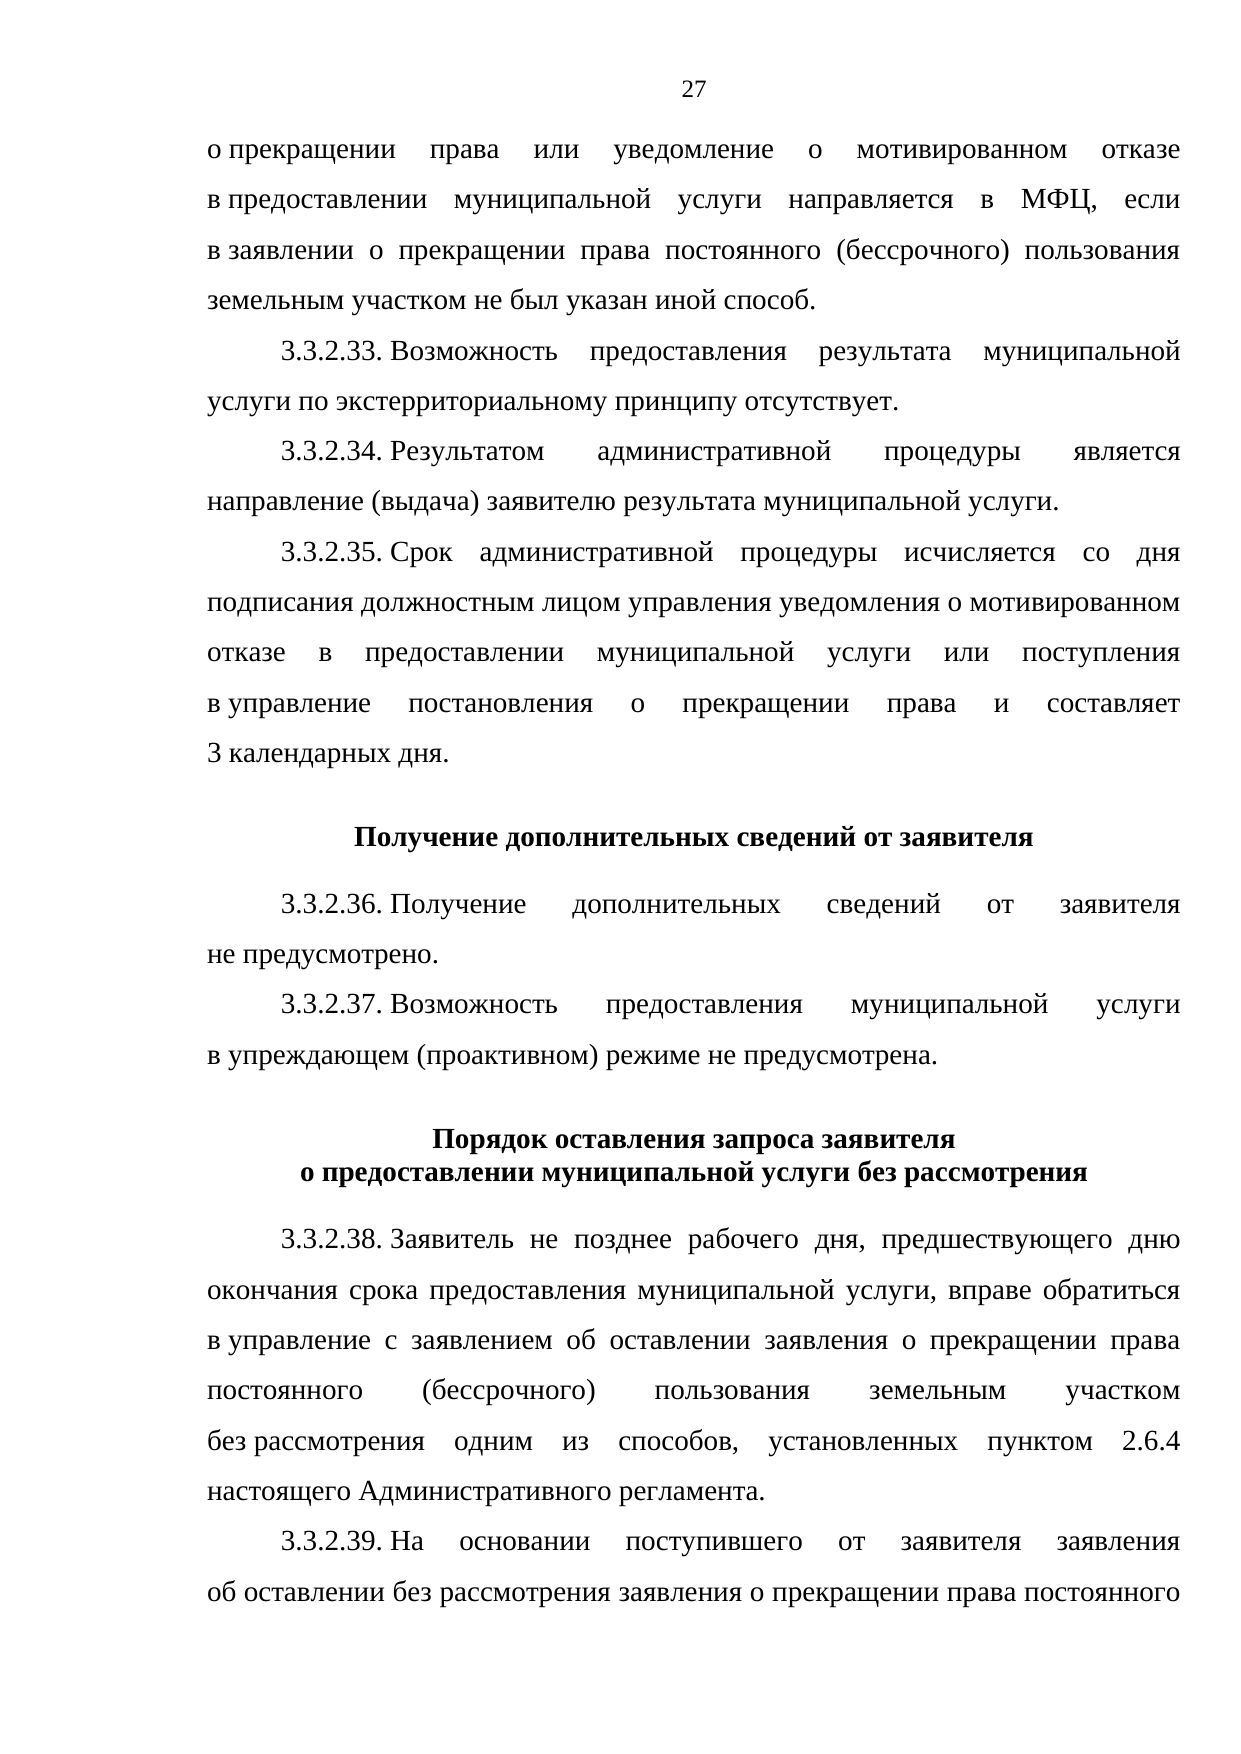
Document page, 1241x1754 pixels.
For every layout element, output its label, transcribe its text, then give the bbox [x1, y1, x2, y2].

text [207, 1523, 1181, 1607]
text Порядок оставления запроса заявителя [207, 1121, 1181, 1154]
text 3.3.2.36. Получение дополнительных сведений от заявителя не предусмотрено. [207, 886, 1181, 970]
text о предоставлении муниципальной услуги без рассмотрения [207, 1154, 1181, 1188]
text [207, 131, 1181, 316]
text 3.3.2.35. Срок административной процедуры исчисляется со дня подписания должностным лицом управления уведомления о мотивированном отказе в предоставлении муниципальной услуги или поступления в управление постановления о прекращении права и составляет 3 календарных дня. [207, 534, 1181, 769]
text 3.3.2.34. Результатом административной процедуры является направление (выдача) заявителю результата муниципальной услуги. [207, 433, 1181, 517]
text 3.3.2.37. Возможность предоставления муниципальной услуги в упреждающем (проактивном) режиме не предусмотрена. [207, 987, 1181, 1071]
text 3.3.2.33. Возможность предоставления результата муниципальной услуги по экстерриториальному принципу отсутствует. [207, 333, 1181, 416]
text 3.3.2.38. Заявитель не позднее рабочего дня, предшествующего дню окончания срока предоставления муниципальной услуги, вправе обратиться в управление с заявлением об оставлении заявления о прекращении права постоянного (бессрочного) пользования земельным участком без рассмотрения одним из способов, установленных пунктом 2.6.4 настоящего Административного регламента. [207, 1221, 1181, 1507]
subtitle Получение дополнительных сведений от заявителя [207, 819, 1181, 852]
